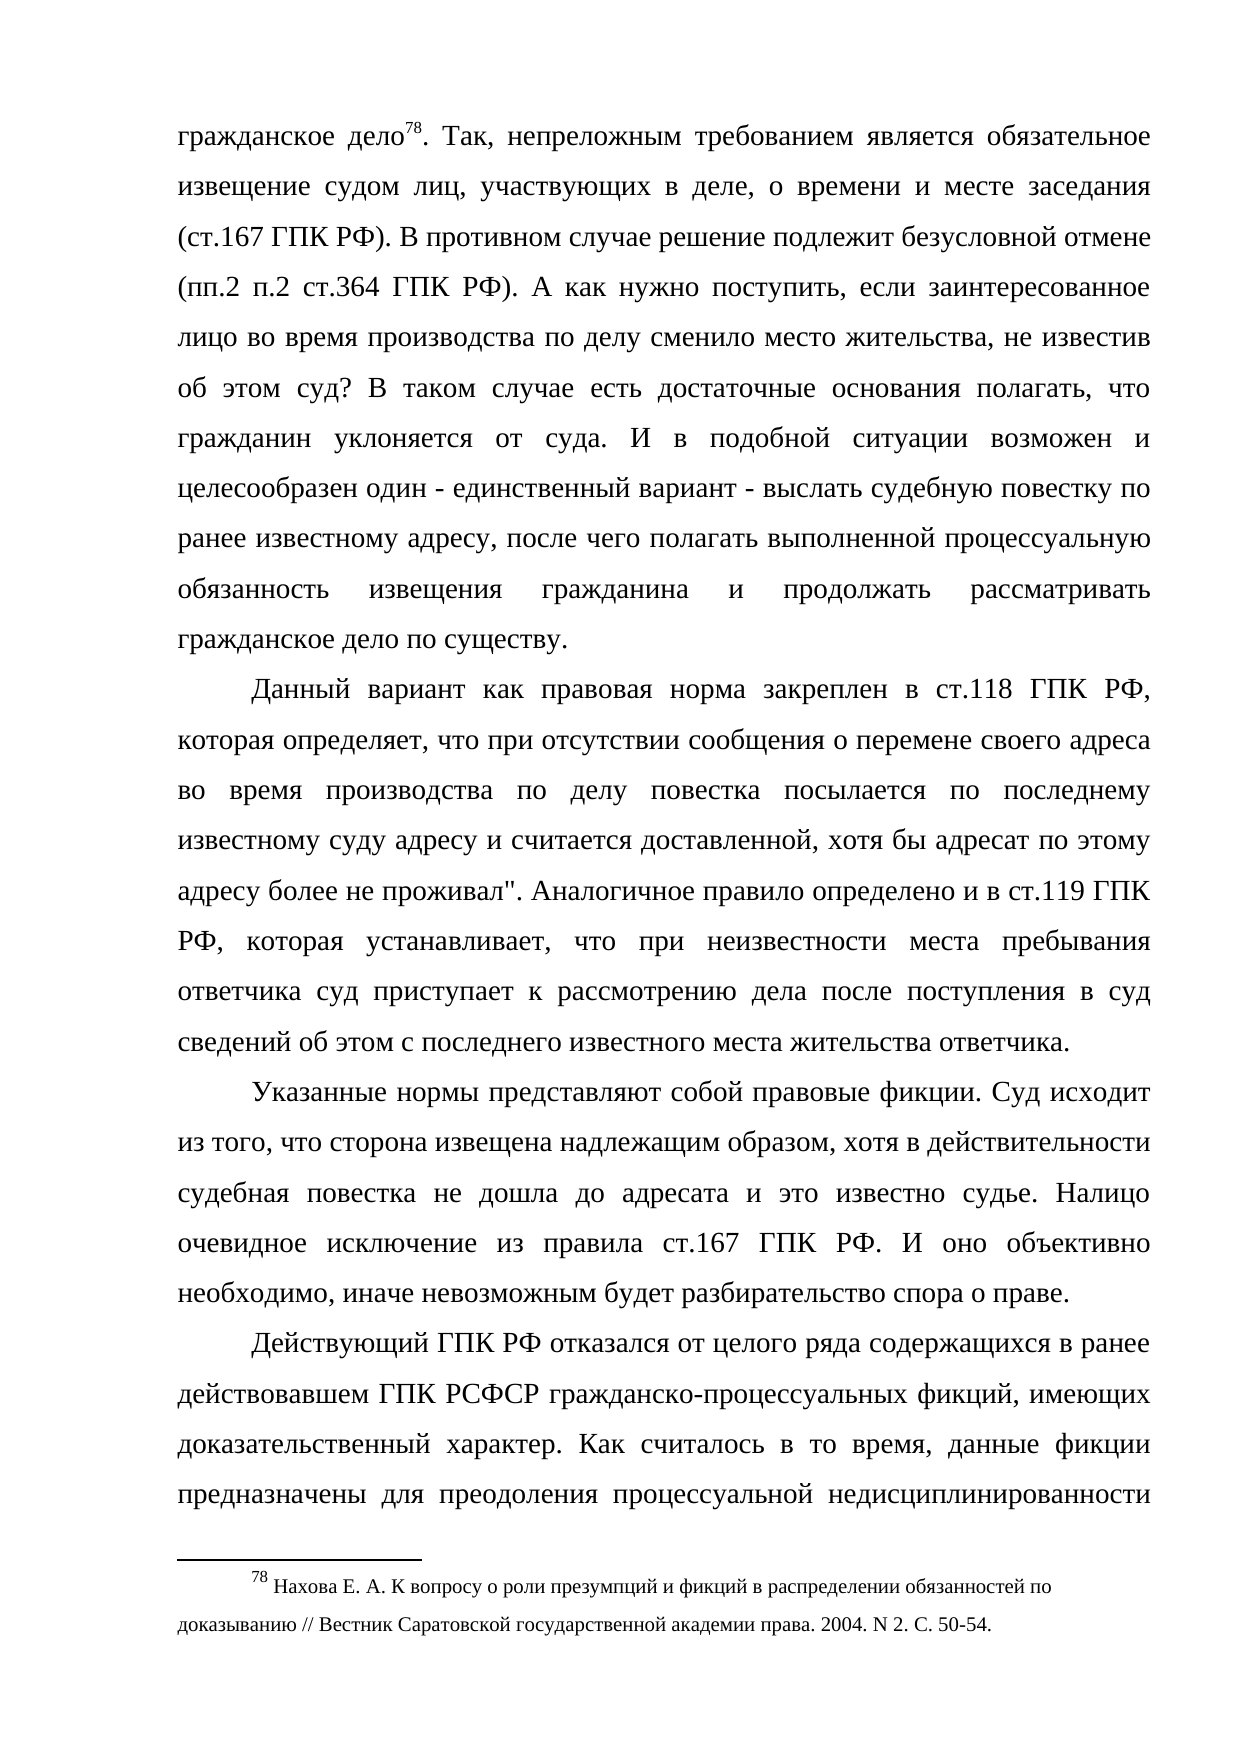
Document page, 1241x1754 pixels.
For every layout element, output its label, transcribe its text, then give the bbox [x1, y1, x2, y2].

text Данный вариант как правовая норма закреплен в ст.118 ГПК РФ, которая определяет, что при отсутствии сообщения о перемене своего адреса во время производства по делу повестка посылается по последнему известному суду адресу и считается доставленной, хотя бы адресат по этому адресу более не проживал". Аналогичное правило определено и в ст.119 ГПК РФ, которая устанавливает, что при неизвестности места пребывания ответчика суд приступает к рассмотрению дела после поступления в суд сведений об этом с последнего известного места жительства ответчика. [177, 672, 1152, 1057]
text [177, 1326, 1152, 1510]
text Указанные нормы представляют собой правовые фикции. Суд исходит из того, что сторона извещена надлежащим образом, хотя в действительности судебная повестка не дошла до адресата и это известно судье. Налицо очевидное исключение из правила ст.167 ГПК РФ. И оно объективно необходимо, иначе невозможным будет разбирательство спора о праве. [177, 1074, 1152, 1309]
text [177, 118, 1152, 655]
